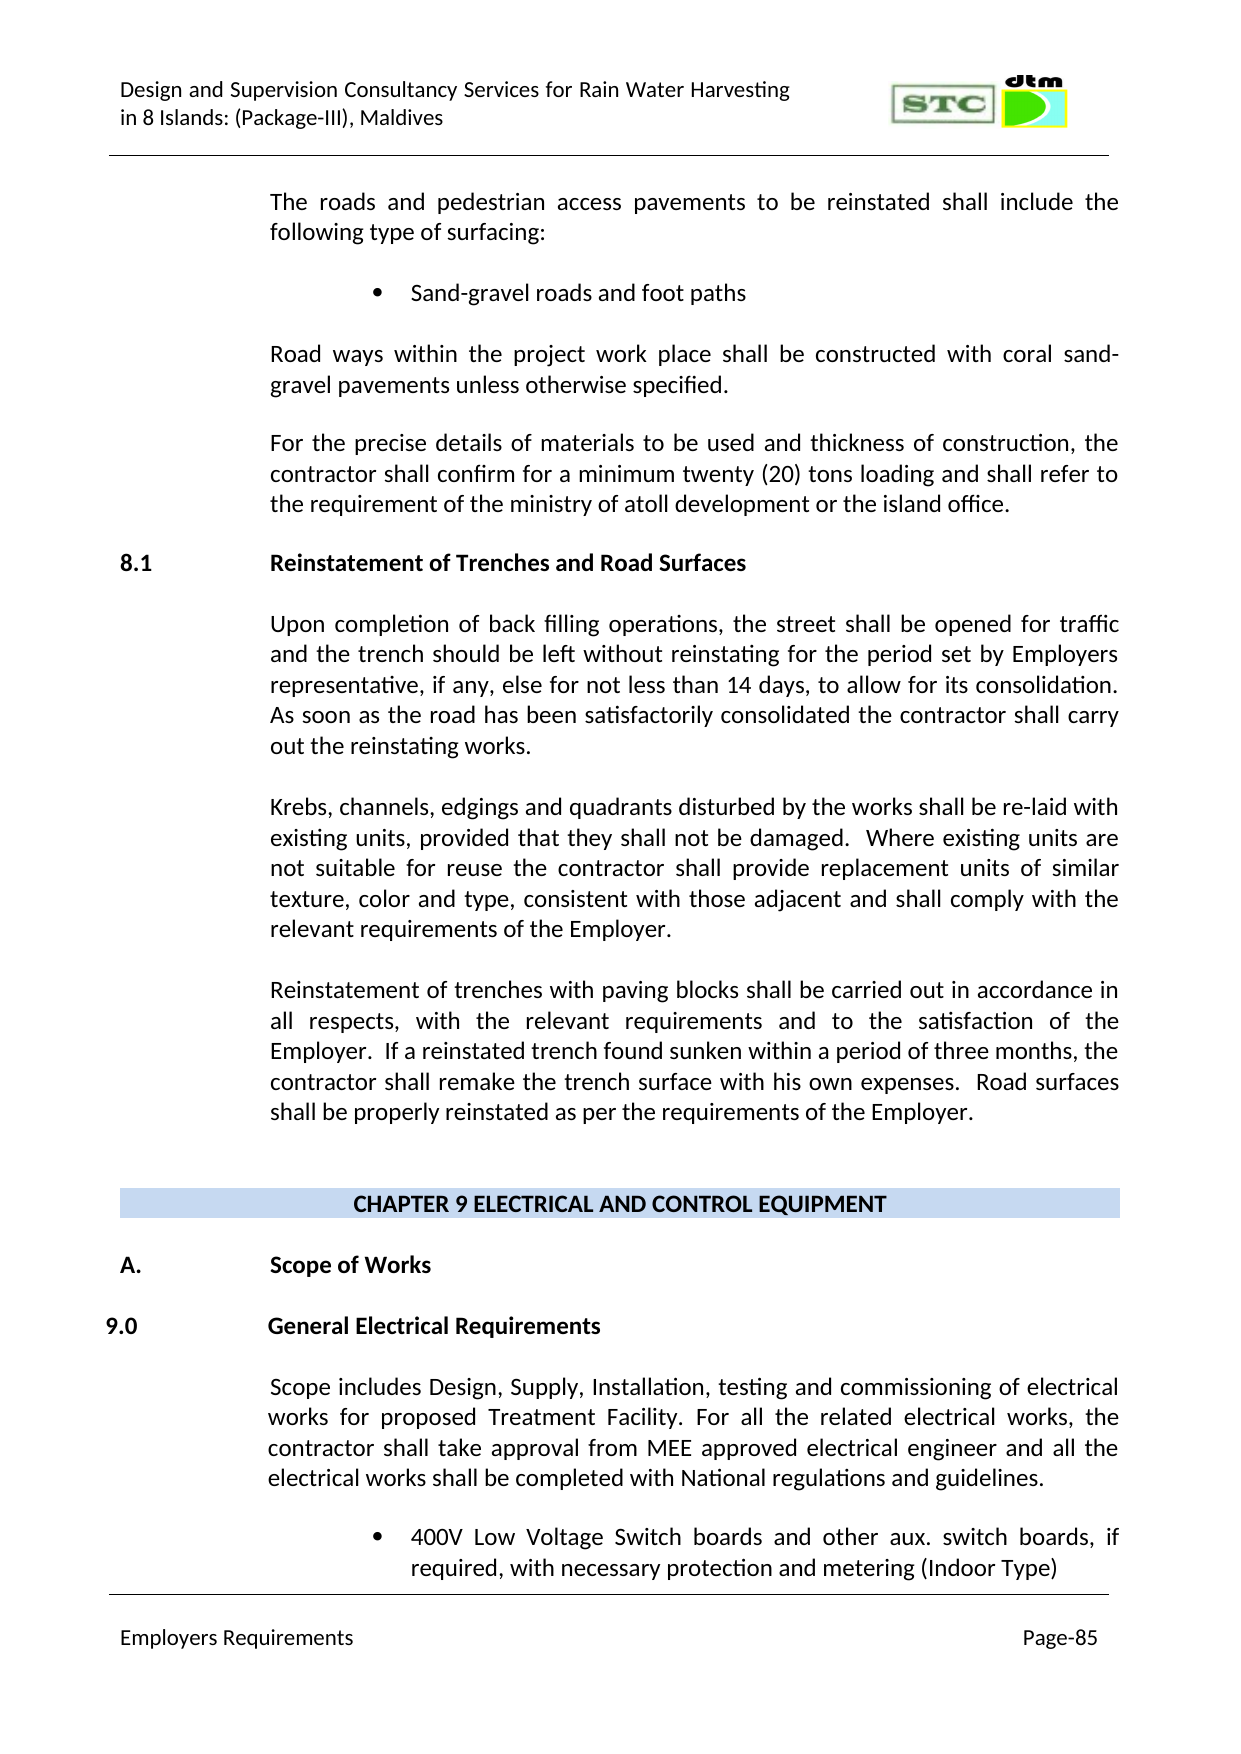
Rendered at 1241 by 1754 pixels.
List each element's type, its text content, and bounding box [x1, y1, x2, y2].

list Sand-gravel roads and foot paths [373, 277, 1120, 308]
list Scope of Works [120, 1249, 1120, 1279]
list 400V Low Voltage Switch boards and other aux. switch boards, if required, with necessary protection and metering (Indoor Type) [373, 1521, 1120, 1582]
subtitle Reinstatement of Trenches and Road Surfaces [120, 547, 1120, 577]
text Scope includes Design, Supply, Installation, testing and commissioning of electrical works for proposed Treatment Facility. For all the related electrical works, the contractor shall take approval from MEE approved electrical engineer and all the electrical works shall be completed with National regulations and guidelines. [268, 1371, 1120, 1493]
text Upon completion of back filling operations, the street shall be opened for traffic and the trench should be left without reinstating for the period set by Employers representative, if any, else for not less than 14 days, to allow for its consolidation. As soon as the road has been satisfactorily consolidated the contractor shall carry out the reinstating works. [270, 608, 1120, 761]
title General Electrical Requirements [105, 1310, 1120, 1341]
text The roads and pedestrian access pavements to be reinstated shall include the following type of surfacing: [270, 186, 1120, 247]
text For the precise details of materials to be used and thickness of construction, the contractor shall confirm for a minimum twenty (20) tons loading and shall refer to the requirement of the ministry of atoll development or the island office. [270, 427, 1120, 519]
text Krebs, channels, edgings and quadrants disturbed by the works shall be re-laid with existing units, provided that they shall not be damaged. Where existing units are not suitable for reuse the contractor shall provide replacement units of similar texture, color and type, consistent with those adjacent and shall comply with the relevant requirements of the Employer. [270, 791, 1120, 944]
picture [888, 75, 1068, 129]
text Reinstatement of trenches with paving blocks shall be carried out in accordance in all respects, with the relevant requirements and to the satisfaction of the Employer. If a reinstated trench found sunken within a period of three months, the contractor shall remake the trench surface with his own expenses. Road surfaces shall be properly reinstated as per the requirements of the Employer. [270, 974, 1120, 1127]
subtitle CHAPTER 9 ELECTRICAL AND CONTROL EQUIPMENT [120, 1188, 1120, 1218]
text Road ways within the project work place shall be constructed with coral sand-gravel pavements unless otherwise specified. [270, 338, 1120, 399]
